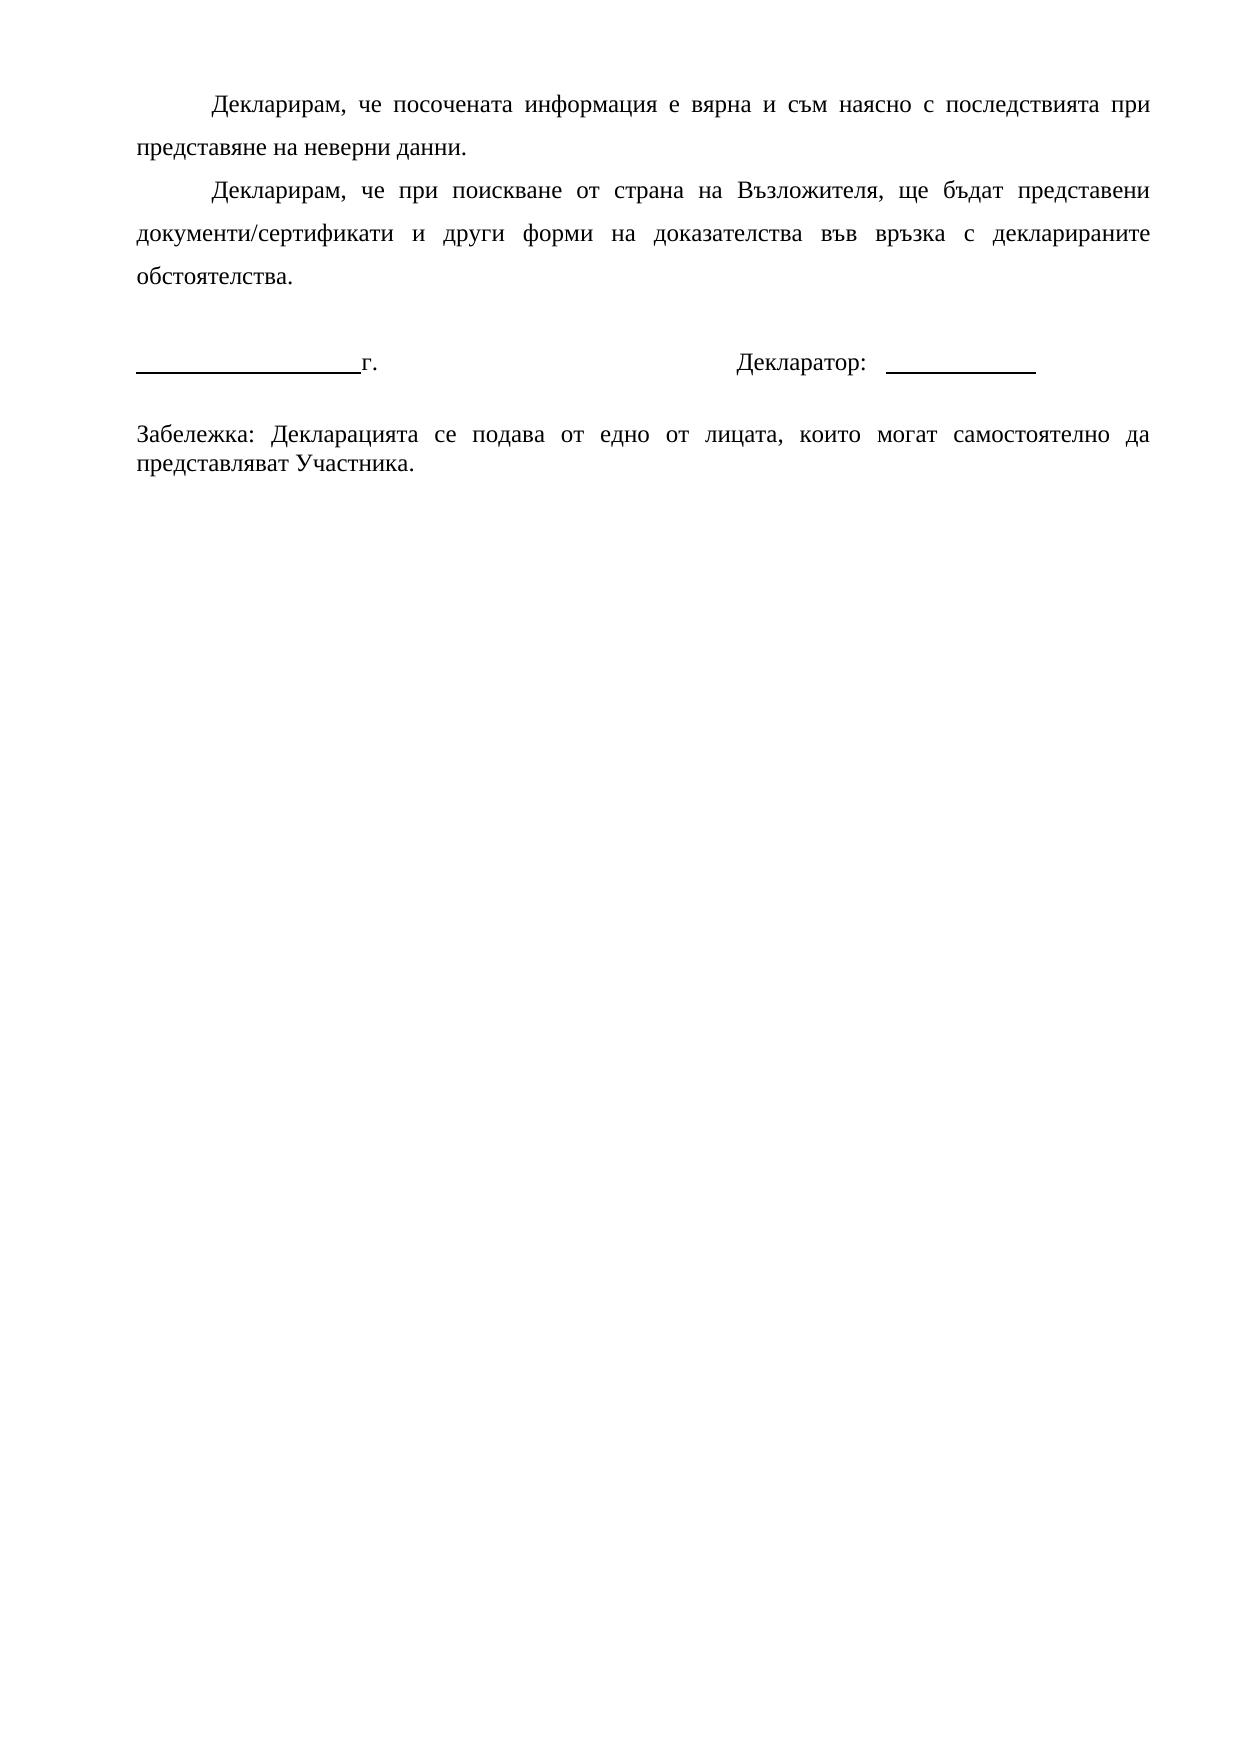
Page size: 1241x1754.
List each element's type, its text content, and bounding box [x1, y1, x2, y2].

text Декларирам, че при поискване от страна на Възложителя, ще бъдат представени документи/сертификати и други форми на доказателства във връзка с декларираните обстоятелства. [136, 175, 1152, 290]
text г. Декларатор: [136, 347, 1152, 376]
text Забележка: Декларацията се подава от едно от лицата, които могат самостоятелно да представляват Участника. [136, 419, 1152, 477]
text Декларирам, че посочената информация е вярна и съм наясно с последствията при представяне на неверни данни. [136, 89, 1152, 161]
